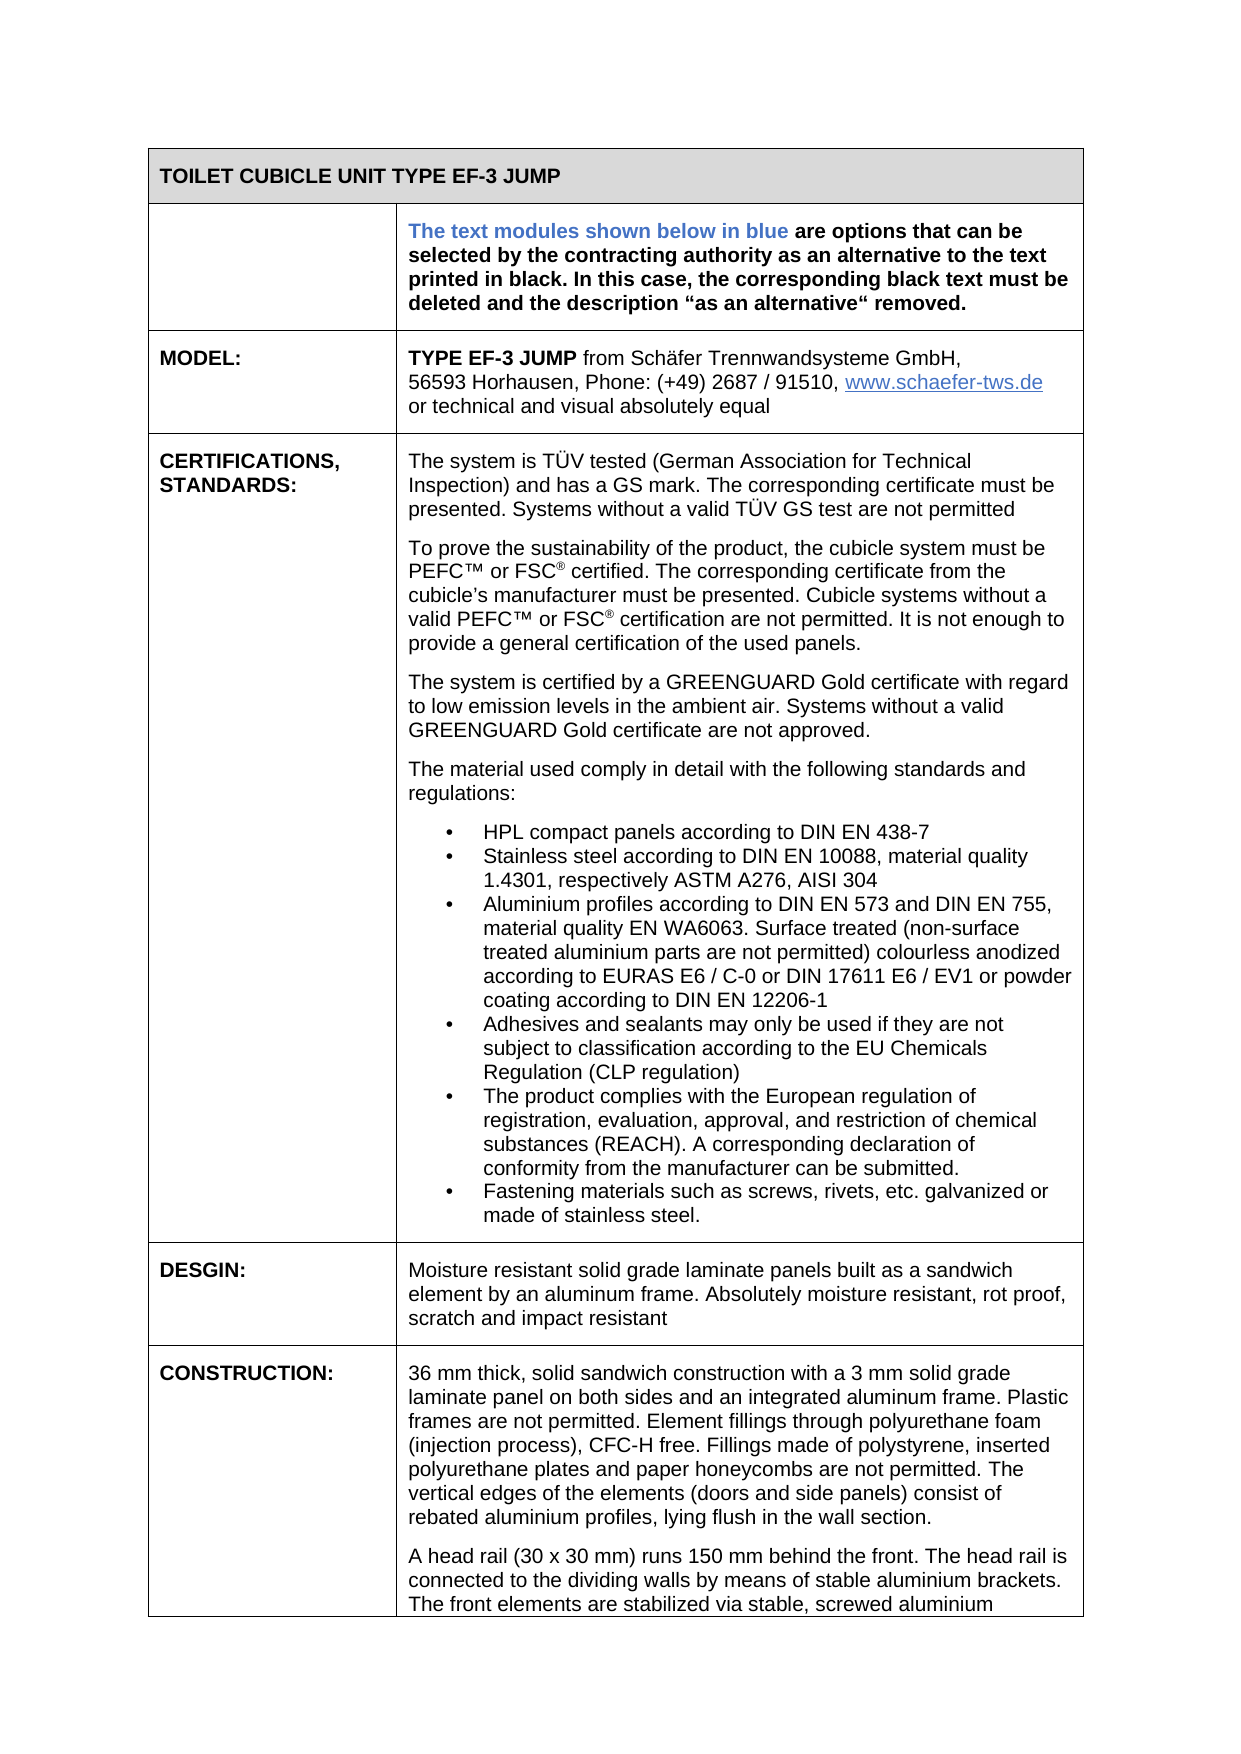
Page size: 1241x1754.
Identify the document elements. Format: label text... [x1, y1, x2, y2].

table_cell The system is TÜV tested (German Association for Technical Inspection) and has a GS mark. The corresponding certificate must be presented. Systems without a valid TÜV GS test are not permitted To prove the sustainability of the product, the cubicle system must be PEFC™ or FSC® certified. The corresponding certificate from the cubicle’s manufacturer must be presented. Cubicle systems without a valid PEFC™ or FSC® certification are not permitted. It is not enough to provide a general certification of the used panels. The system is certified by a GREENGUARD Gold certificate with regard to low emission levels in the ambient air. Systems without a valid GREENGUARD Gold certificate are not approved. The material used comply in detail with the following standards and regulations: HPL compact panels according to DIN EN 438-7 Stainless steel according to DIN EN 10088, material quality 1.4301, respectively ASTM A276, AISI 304 Aluminium profiles according to DIN EN 573 and DIN EN 755, material quality EN WA6063. Surface treated (non-surface treated aluminium parts are not permitted) colourless anodized according to EURAS E6 / C-0 or DIN 17611 E6 / EV1 or powder coating according to DIN EN 12206-1 Adhesives and sealants may only be used if they are not subject to classification according to the EU Chemicals Regulation (CLP regulation) The product complies with the European regulation of registration, evaluation, approval, and restriction of chemical substances (REACH). A corresponding declaration of conformity from the manufacturer can be submitted. Fastening materials such as screws, rivets, etc. galvanized or made of stainless steel. [397, 434, 1083, 1242]
table_cell The text modules shown below in blue are options that can be selected by the contracting authority as an alternative to the text printed in black. In this case, the corresponding black text must be deleted and the description “as an alternative“ removed. [397, 204, 1083, 329]
table_cell Moisture resistant solid grade laminate panels built as a sandwich element by an aluminum frame. Absolutely moisture resistant, rot proof, scratch and impact resistant [397, 1243, 1083, 1345]
table_header TOILET CUBICLE UNIT TYPE EF-3 JUMP [149, 149, 1083, 203]
table_cell DESGIN: [149, 1243, 396, 1345]
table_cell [397, 1346, 1083, 1616]
table_cell CERTIFICATIONS, STANDARDS: [149, 434, 396, 1242]
table_cell [149, 204, 396, 329]
table_cell TYPE EF-3 JUMP from Schäfer Trennwandsysteme GmbH, 56593 Horhausen, Phone: (+49) 2687 / 91510, www.schaefer-tws.de or technical and visual absolutely equal [397, 331, 1083, 432]
table_cell MODEL: [149, 331, 396, 432]
table_cell CONSTRUCTION: [149, 1346, 396, 1616]
